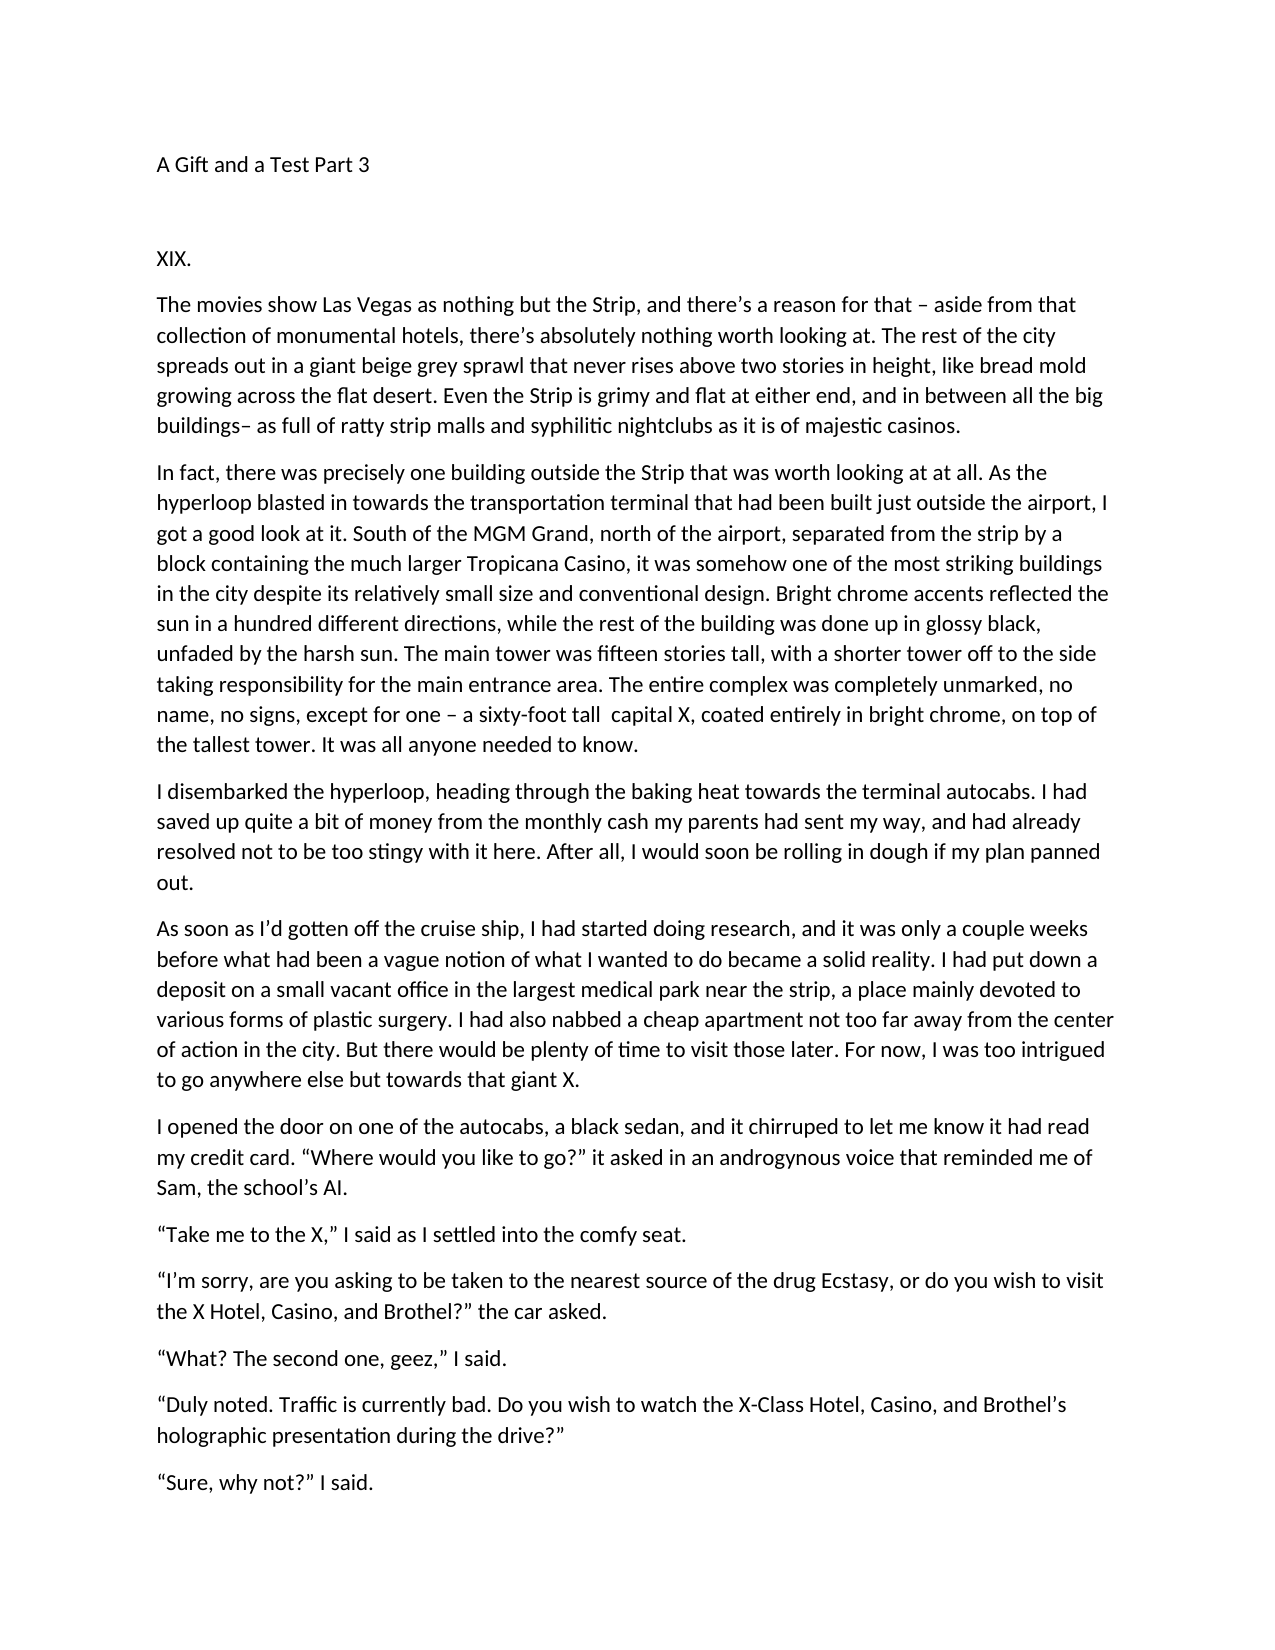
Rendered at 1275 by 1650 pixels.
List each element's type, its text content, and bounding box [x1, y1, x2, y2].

text I opened the door on one of the autocabs, a black sedan, and it chirruped to let me know it had read my credit card. “Where would you like to go?” it asked in an androgynous voice that reminded me of Sam, the school’s AI. [156, 1112, 1118, 1201]
text As soon as I’d gotten off the cruise ship, I had started doing research, and it was only a couple weeks before what had been a vague notion of what I wanted to do became a solid reality. I had put down a deposit on a small vacant office in the largest medical park near the strip, a place mainly devoted to various forms of plastic surgery. I had also nabbed a cheap apartment not too far away from the center of action in the city. But there would be plenty of time to visit those later. For now, I was too intrigued to go anywhere else but towards that giant X. [156, 914, 1118, 1094]
text “Take me to the X,” I said as I settled into the comfy seat. [156, 1220, 1118, 1248]
text “What? The second one, geez,” I said. [156, 1344, 1118, 1372]
text “Duly noted. Traffic is currently bad. Do you wish to watch the X-Class Hotel, Casino, and Brothel’s holographic presentation during the drive?” [156, 1391, 1118, 1449]
text XIX. [156, 244, 1118, 272]
text The movies show Las Vegas as nothing but the Strip, and there’s a reason for that – aside from that collection of monumental hotels, there’s absolutely nothing worth looking at. The rest of the city spreads out in a giant beige grey sprawl that never rises above two stories in height, like bread mold growing across the flat desert. Even the Strip is grimy and flat at either end, and in between all the big buildings– as full of ratty strip malls and syphilitic nightclubs as it is of majestic casinos. [156, 291, 1118, 439]
text “Sure, why not?” I said. [156, 1468, 1118, 1496]
text “I’m sorry, are you asking to be taken to the nearest source of the drug Ecstasy, or do you wish to visit the X Hotel, Casino, and Brothel?” the car asked. [156, 1267, 1118, 1325]
text I disembarked the hyperloop, heading through the baking heat towards the terminal autocabs. I had saved up quite a bit of money from the monthly cash my parents had sent my way, and had already resolved not to be too stingy with it here. After all, I would soon be rolling in dough if my plan panned out. [156, 777, 1118, 896]
text In fact, there was precisely one building outside the Strip that was worth looking at at all. As the hyperloop blasted in towards the transportation terminal that had been built just outside the airport, I got a good look at it. South of the MGM Grand, north of the airport, separated from the strip by a block containing the much larger Tropicana Casino, it was somehow one of the most striking buildings in the city despite its relatively small size and conventional design. Bright chrome accents reflected the sun in a hundred different directions, while the rest of the building was done up in glossy black, unfaded by the harsh sun. The main tower was fifteen stories tall, with a shorter tower off to the side taking responsibility for the main entrance area. The entire complex was completely unmarked, no name, no signs, except for one – a sixty-foot tall capital X, coated entirely in bright chrome, on top of the tallest tower. It was all anyone needed to know. [156, 458, 1118, 758]
text A Gift and a Test Part 3 [156, 150, 1118, 178]
